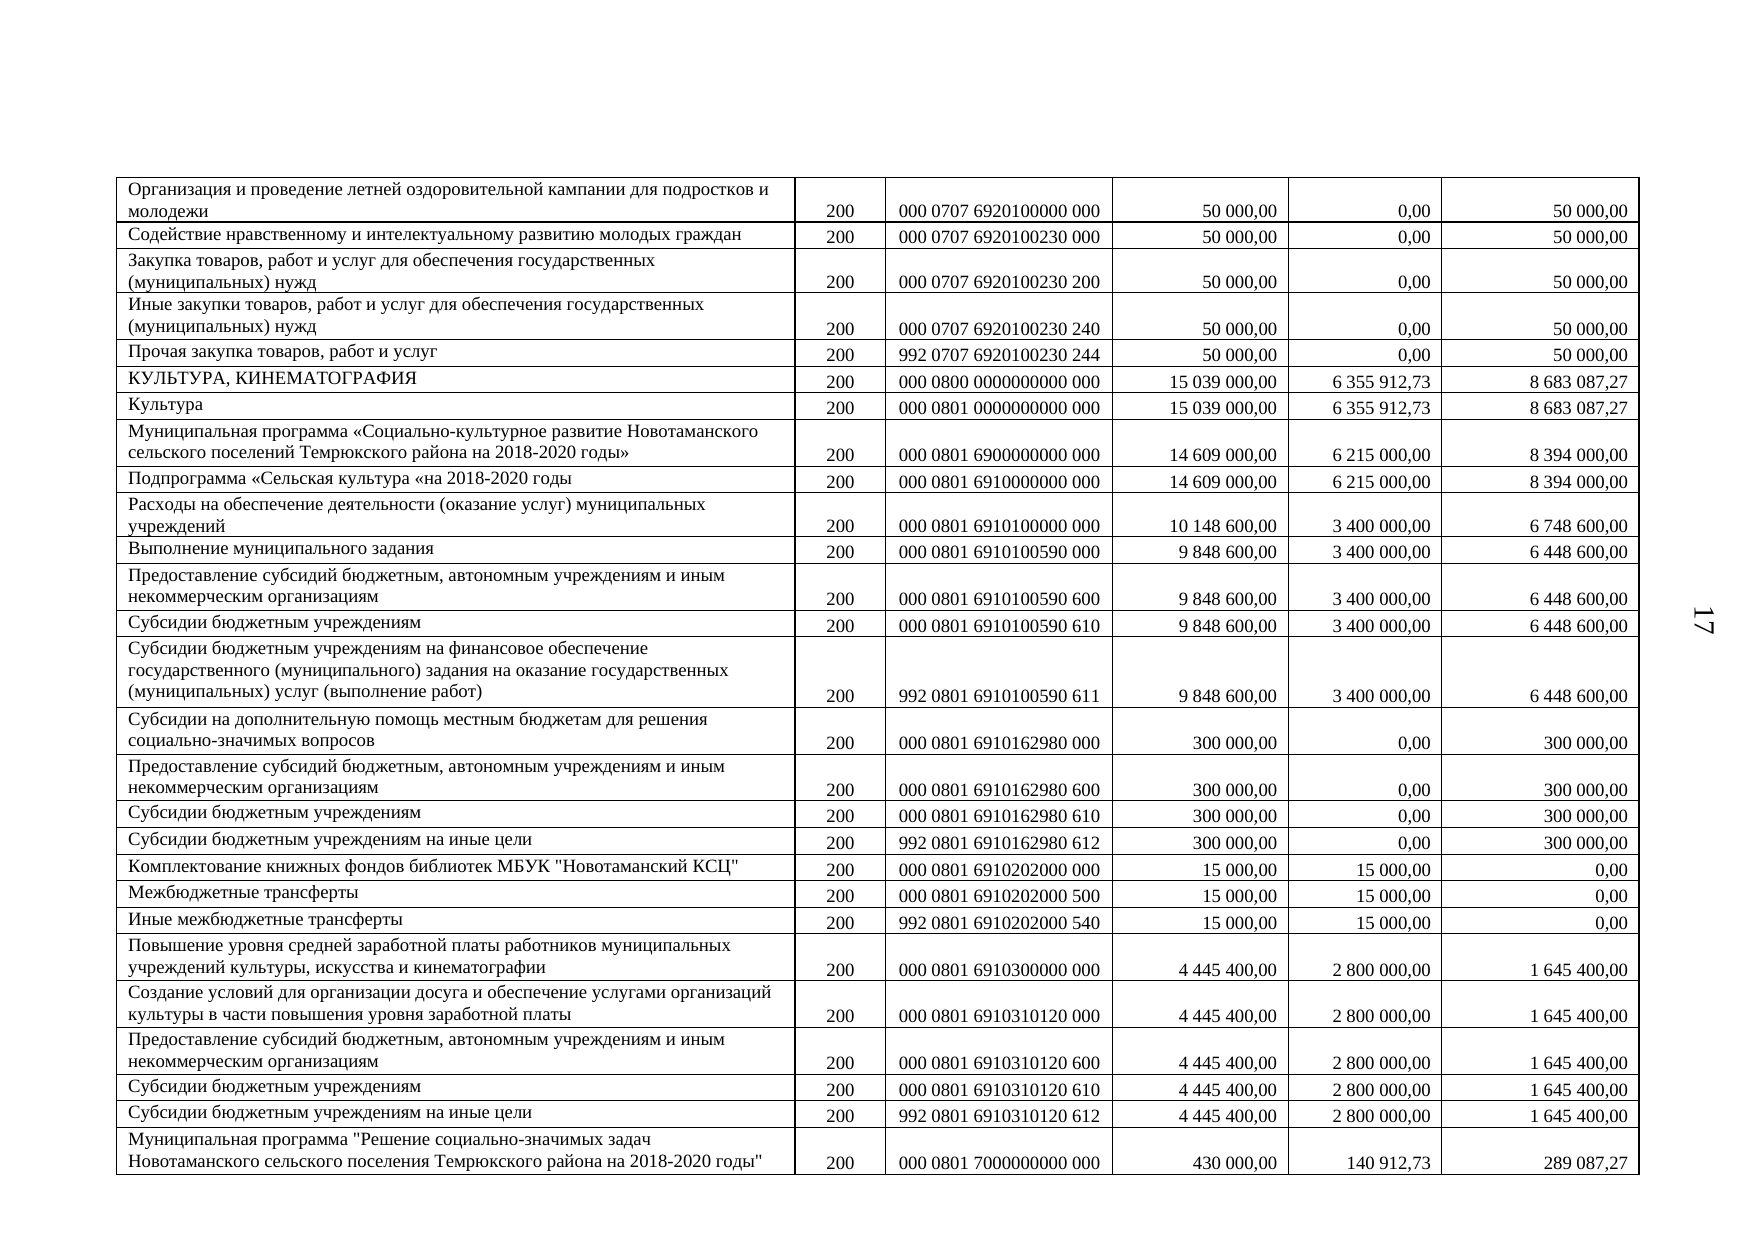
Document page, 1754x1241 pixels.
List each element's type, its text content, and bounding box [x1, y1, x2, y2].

table_cell 50 000,00 [1113, 293, 1288, 339]
table_cell Культура [117, 393, 794, 419]
table_cell 000 0801 6910100590 600 [886, 564, 1112, 610]
table_cell 000 0801 6910162980 600 [886, 755, 1112, 800]
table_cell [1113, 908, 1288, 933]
table_cell 992 0801 6910100590 611 [886, 637, 1112, 707]
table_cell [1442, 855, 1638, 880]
table_cell 9 848 600,00 [1113, 611, 1288, 636]
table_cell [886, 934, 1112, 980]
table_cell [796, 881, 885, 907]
table_cell 50 000,00 [1113, 223, 1288, 248]
table_cell 0,00 [1289, 708, 1441, 753]
table_cell 200 [796, 537, 885, 563]
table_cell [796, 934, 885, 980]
table_cell 000 0801 6910100590 000 [886, 537, 1112, 563]
table_cell 200 [796, 293, 885, 339]
table_cell 200 [796, 420, 885, 466]
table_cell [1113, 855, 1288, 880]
table_cell Закупка товаров, работ и услуг для обеспечения государственных (муниципальных) нужд [117, 249, 794, 292]
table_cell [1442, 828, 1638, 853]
table_cell 000 0801 6910162980 000 [886, 708, 1112, 753]
table_cell Предоставление субсидий бюджетным, автономным учреждениям и иным некоммерческим организациям [117, 755, 794, 800]
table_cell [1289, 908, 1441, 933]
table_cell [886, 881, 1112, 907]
table_cell Субсидии бюджетным учреждениям [117, 801, 794, 827]
table_cell 8 394 000,00 [1442, 467, 1638, 492]
table_cell Предоставление субсидий бюджетным, автономным учреждениям и иным некоммерческим организациям [117, 564, 794, 610]
table_cell 9 848 600,00 [1113, 537, 1288, 563]
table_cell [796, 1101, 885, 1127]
table_cell 15 039 000,00 [1113, 393, 1288, 419]
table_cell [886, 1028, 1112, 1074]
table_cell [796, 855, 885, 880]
table_cell 992 0801 6910162980 612 [886, 828, 1112, 853]
table_cell 50 000,00 [1442, 178, 1638, 221]
table_cell 3 400 000,00 [1289, 493, 1441, 536]
table_cell 3 400 000,00 [1289, 564, 1441, 610]
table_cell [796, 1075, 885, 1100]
table_cell 50 000,00 [1113, 178, 1288, 221]
table_cell 8 683 087,27 [1442, 367, 1638, 392]
table_cell 50 000,00 [1442, 223, 1638, 248]
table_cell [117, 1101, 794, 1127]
table_cell 000 0707 6920100230 200 [886, 249, 1112, 292]
table_cell 200 [796, 249, 885, 292]
table_cell 3 400 000,00 [1289, 637, 1441, 707]
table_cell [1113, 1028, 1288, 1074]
table_cell Организация и проведение летней оздоровительной кампании для подростков и молодежи [117, 178, 794, 221]
table_cell 200 [796, 708, 885, 753]
table_cell 300 000,00 [1113, 801, 1288, 827]
table_cell 0,00 [1289, 755, 1441, 800]
table_cell 6 215 000,00 [1289, 467, 1441, 492]
table_cell Подпрограмма «Сельская культура «на 2018-2020 годы [117, 467, 794, 492]
table_cell 200 [796, 564, 885, 610]
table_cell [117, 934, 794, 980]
table_cell Субсидии бюджетным учреждениям [117, 611, 794, 636]
table_cell 200 [796, 223, 885, 248]
table_cell 6 448 600,00 [1442, 564, 1638, 610]
table_cell 000 0801 6910100590 610 [886, 611, 1112, 636]
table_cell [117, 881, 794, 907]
table_cell 000 0707 6920100230 000 [886, 223, 1112, 248]
table_cell 200 [796, 801, 885, 827]
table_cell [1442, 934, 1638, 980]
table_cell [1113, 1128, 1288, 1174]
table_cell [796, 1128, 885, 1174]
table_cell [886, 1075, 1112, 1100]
table_cell 0,00 [1289, 223, 1441, 248]
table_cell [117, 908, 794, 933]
table_cell 15 039 000,00 [1113, 367, 1288, 392]
table_cell 0,00 [1289, 249, 1441, 292]
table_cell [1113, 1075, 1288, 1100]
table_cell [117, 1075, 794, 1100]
table_cell 000 0801 0000000000 000 [886, 393, 1112, 419]
table_cell Расходы на обеспечение деятельности (оказание услуг) муниципальных учреждений [117, 493, 794, 536]
table_cell Иные закупки товаров, работ и услуг для обеспечения государственных (муниципальных) нужд [117, 293, 794, 339]
table_cell 6 448 600,00 [1442, 611, 1638, 636]
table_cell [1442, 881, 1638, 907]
table_cell 14 609 000,00 [1113, 467, 1288, 492]
table_cell 6 448 600,00 [1442, 637, 1638, 707]
table_cell 000 0800 0000000000 000 [886, 367, 1112, 392]
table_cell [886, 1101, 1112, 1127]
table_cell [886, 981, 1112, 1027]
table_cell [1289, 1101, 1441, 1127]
table_cell 50 000,00 [1113, 249, 1288, 292]
table_cell 200 [796, 367, 885, 392]
table_cell 0,00 [1289, 801, 1441, 827]
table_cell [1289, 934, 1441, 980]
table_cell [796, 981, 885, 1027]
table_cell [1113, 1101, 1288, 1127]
table_cell 0,00 [1289, 178, 1441, 221]
table_cell 000 0801 6910100000 000 [886, 493, 1112, 536]
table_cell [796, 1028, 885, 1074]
table_cell 0,00 [1289, 293, 1441, 339]
table_cell 10 148 600,00 [1113, 493, 1288, 536]
table_cell 000 0801 6910162980 610 [886, 801, 1112, 827]
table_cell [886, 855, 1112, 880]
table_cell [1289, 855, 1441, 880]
table_cell Субсидии бюджетным учреждениям на иные цели [117, 828, 794, 853]
table_cell 9 848 600,00 [1113, 637, 1288, 707]
table_cell 300 000,00 [1442, 755, 1638, 800]
table_cell 300 000,00 [1442, 708, 1638, 753]
table_cell 6 748 600,00 [1442, 493, 1638, 536]
table_cell 14 609 000,00 [1113, 420, 1288, 466]
table_cell 200 [796, 493, 885, 536]
table_cell Субсидии на дополнительную помощь местным бюджетам для решения социально-значимых вопросов [117, 708, 794, 753]
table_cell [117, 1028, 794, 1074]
table_cell 6 355 912,73 [1289, 367, 1441, 392]
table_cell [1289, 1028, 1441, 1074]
table_cell 50 000,00 [1442, 340, 1638, 366]
table_cell 000 0801 6910000000 000 [886, 467, 1112, 492]
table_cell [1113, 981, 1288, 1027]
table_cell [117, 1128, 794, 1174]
table_cell 9 848 600,00 [1113, 564, 1288, 610]
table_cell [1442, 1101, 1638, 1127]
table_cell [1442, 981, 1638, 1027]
table_cell 50 000,00 [1442, 293, 1638, 339]
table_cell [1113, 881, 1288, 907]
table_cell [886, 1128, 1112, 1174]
table_cell 300 000,00 [1442, 801, 1638, 827]
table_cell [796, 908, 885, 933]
table_cell 0,00 [1289, 340, 1441, 366]
table_cell КУЛЬТУРА, КИНЕМАТОГРАФИЯ [117, 367, 794, 392]
table_cell 0,00 [1289, 828, 1441, 853]
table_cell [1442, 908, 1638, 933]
table_cell Субсидии бюджетным учреждениям на финансовое обеспечение государственного (муниципального) задания на оказание государственных (муниципальных) услуг (выполнение работ) [117, 637, 794, 707]
table_cell Содействие нравственному и интелектуальному развитию молодых граждан [117, 223, 794, 248]
table_cell Муниципальная программа «Социально-культурное развитие Новотаманского сельского поселений Темрюкского района на 2018-2020 годы» [117, 420, 794, 466]
table_cell 200 [796, 393, 885, 419]
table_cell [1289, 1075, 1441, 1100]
table_cell 300 000,00 [1113, 755, 1288, 800]
table_cell 200 [796, 340, 885, 366]
table_cell 200 [796, 828, 885, 853]
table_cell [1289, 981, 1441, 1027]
table_cell 6 448 600,00 [1442, 537, 1638, 563]
table_cell 000 0707 6920100230 240 [886, 293, 1112, 339]
table_cell 8 394 000,00 [1442, 420, 1638, 466]
table_cell 6 215 000,00 [1289, 420, 1441, 466]
table_cell 300 000,00 [1113, 828, 1288, 853]
table_cell 3 400 000,00 [1289, 537, 1441, 563]
table_cell 000 0801 6900000000 000 [886, 420, 1112, 466]
table_cell 200 [796, 611, 885, 636]
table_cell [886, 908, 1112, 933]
table_cell 50 000,00 [1113, 340, 1288, 366]
table_cell 200 [796, 755, 885, 800]
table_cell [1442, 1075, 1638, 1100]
table_cell 992 0707 6920100230 244 [886, 340, 1112, 366]
table_cell 6 355 912,73 [1289, 393, 1441, 419]
table_cell 300 000,00 [1113, 708, 1288, 753]
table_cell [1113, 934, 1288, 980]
table_cell Прочая закупка товаров, работ и услуг [117, 340, 794, 366]
table_cell 8 683 087,27 [1442, 393, 1638, 419]
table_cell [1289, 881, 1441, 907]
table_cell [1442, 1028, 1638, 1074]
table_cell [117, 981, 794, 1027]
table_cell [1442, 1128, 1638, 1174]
table_cell 3 400 000,00 [1289, 611, 1441, 636]
table_cell 000 0707 6920100000 000 [886, 178, 1112, 221]
table_cell 50 000,00 [1442, 249, 1638, 292]
table_cell 200 [796, 467, 885, 492]
table_cell 200 [796, 178, 885, 221]
table_cell Выполнение муниципального задания [117, 537, 794, 563]
table_cell 200 [796, 637, 885, 707]
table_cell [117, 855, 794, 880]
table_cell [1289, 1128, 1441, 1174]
